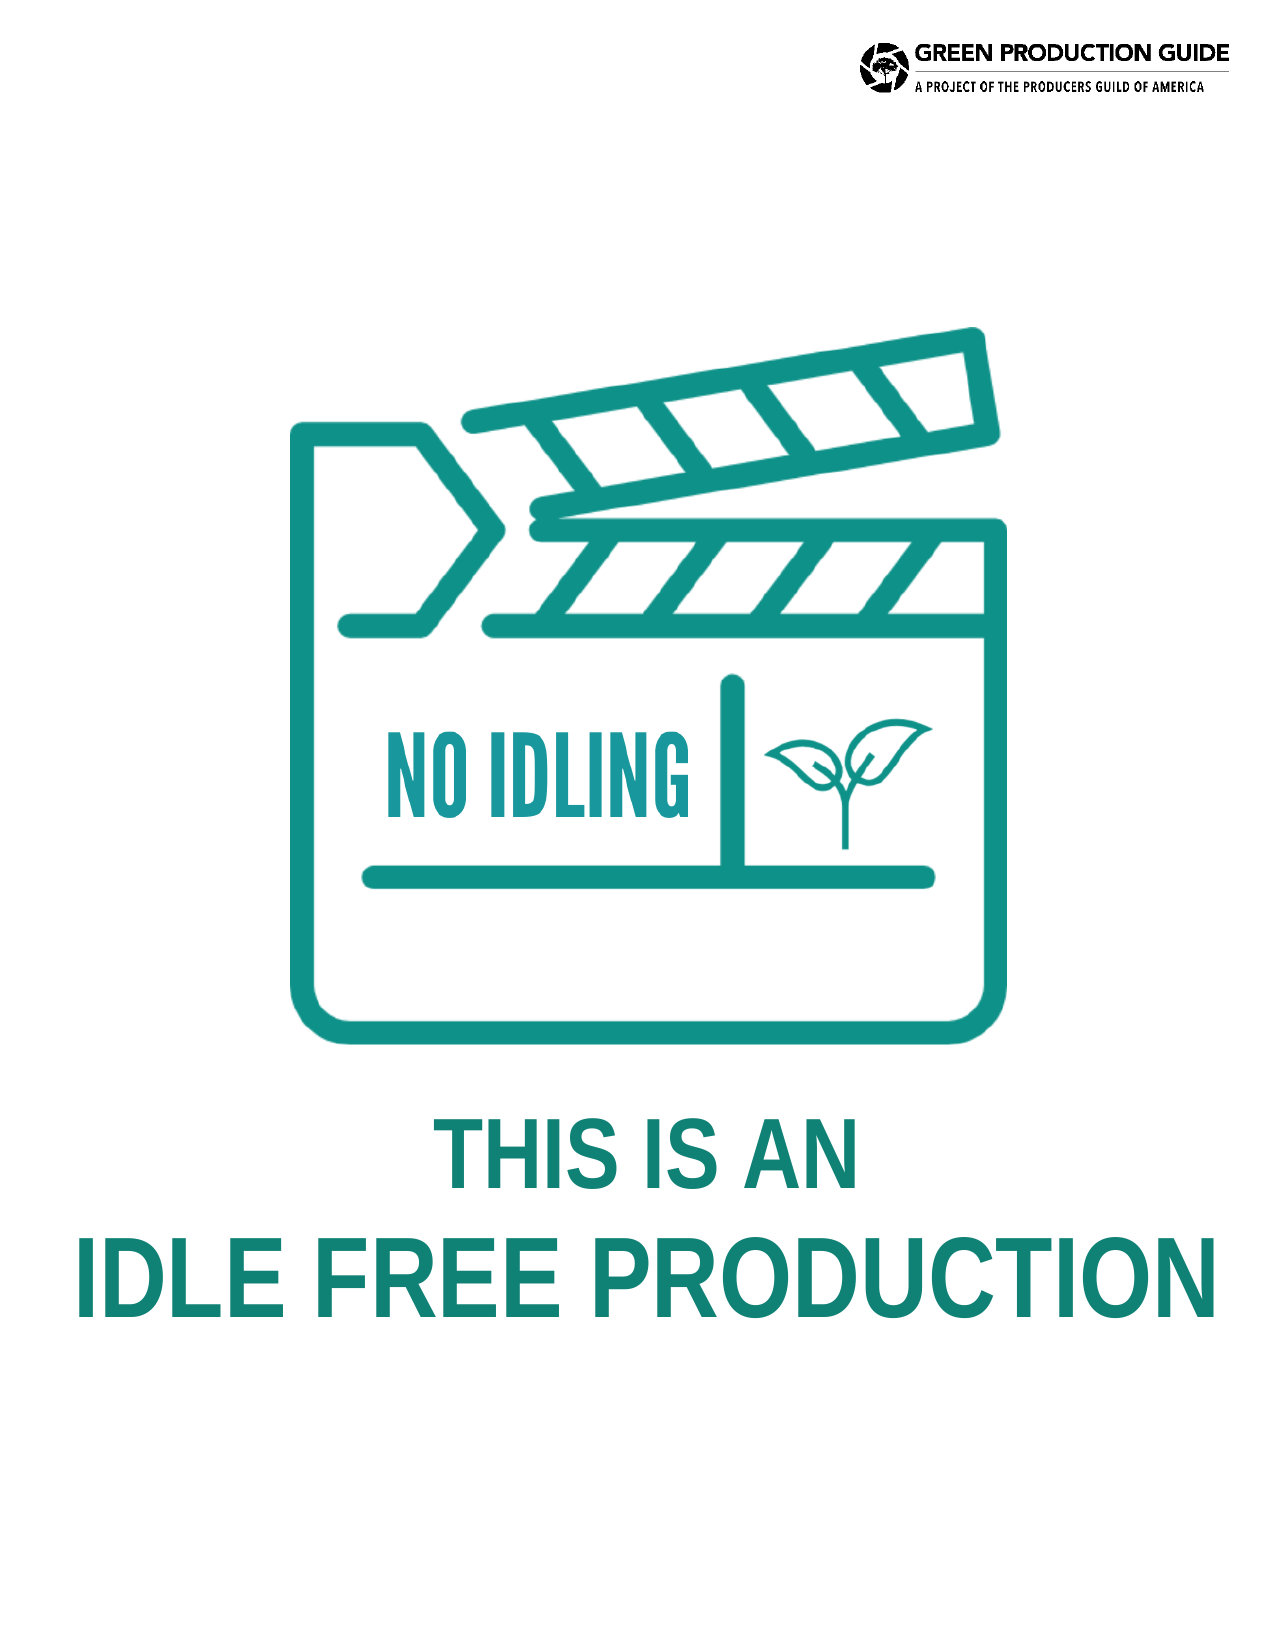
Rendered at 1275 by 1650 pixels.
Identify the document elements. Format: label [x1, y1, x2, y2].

picture [131, 300, 1156, 1092]
